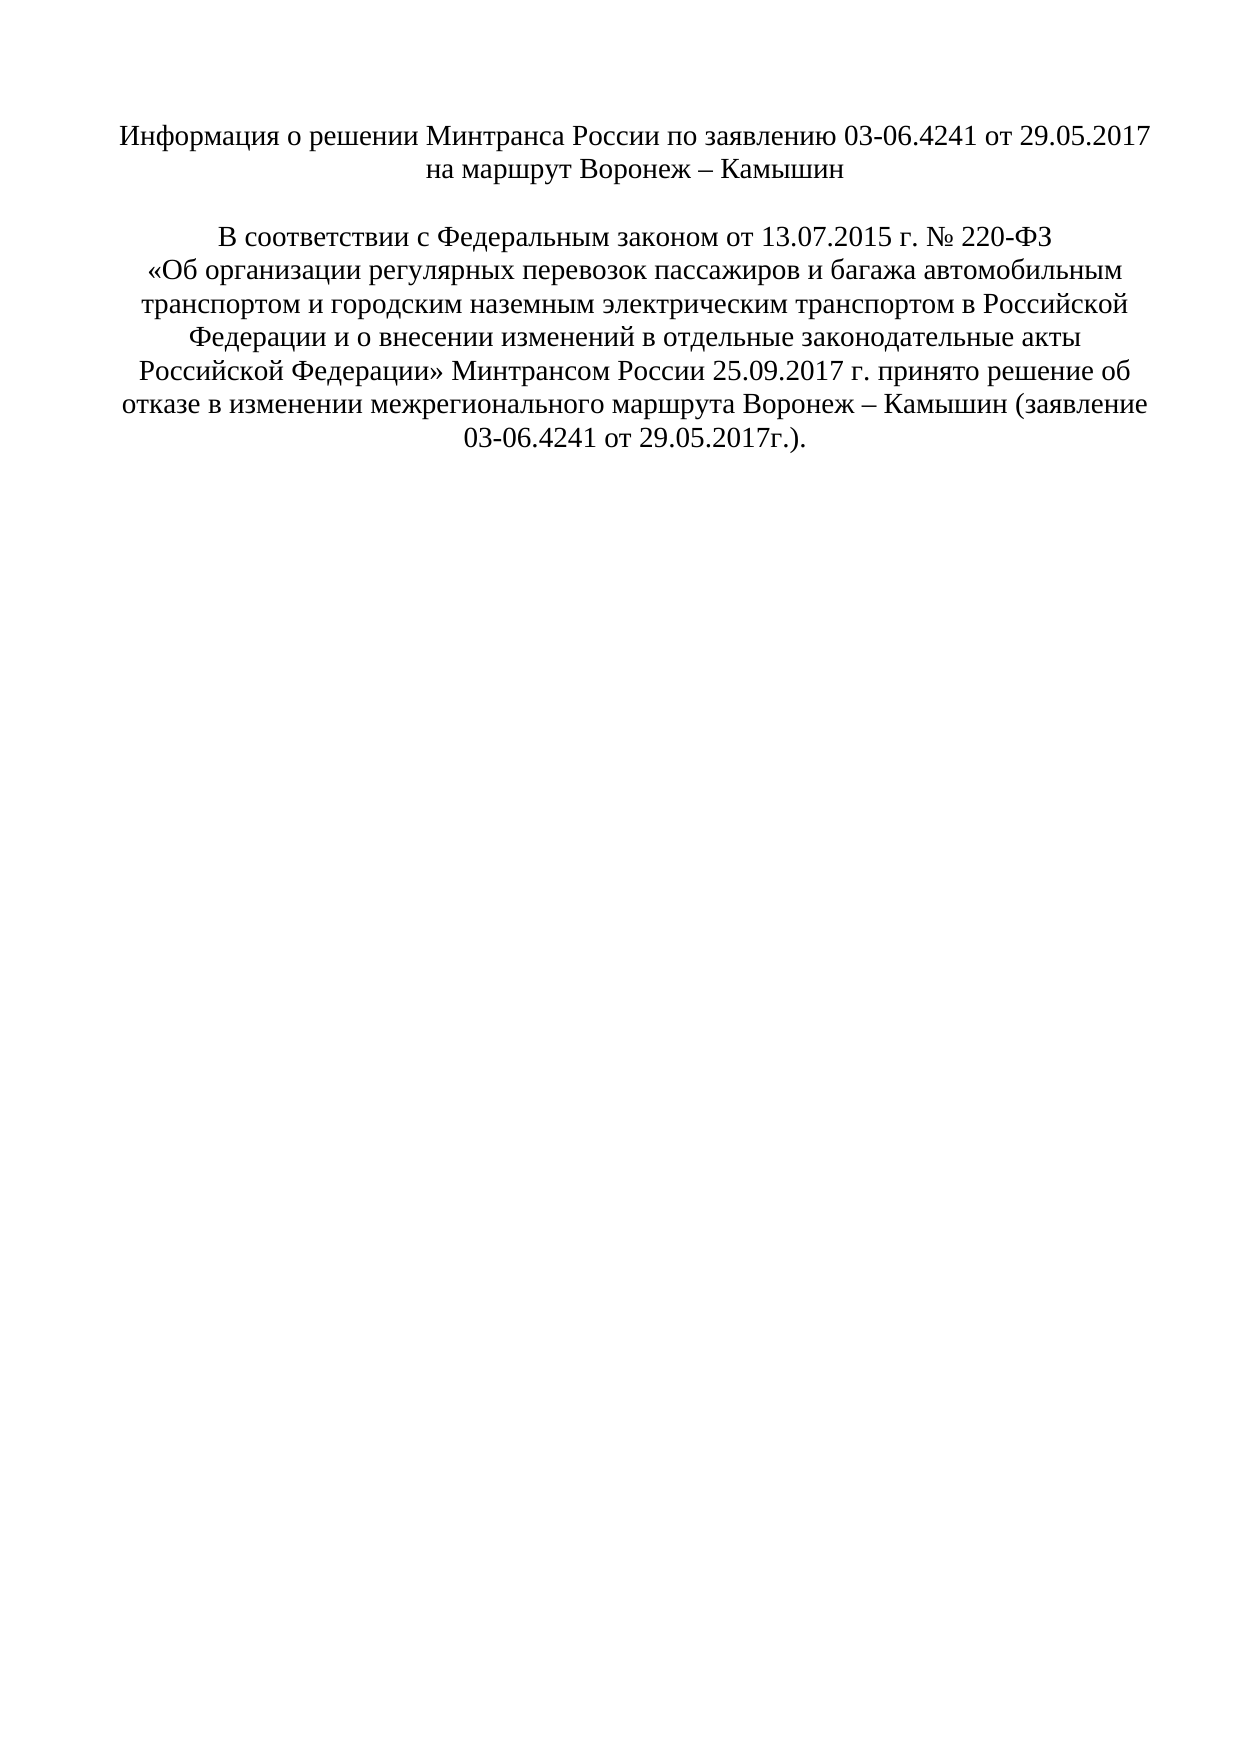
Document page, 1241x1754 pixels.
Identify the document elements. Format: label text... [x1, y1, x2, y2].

text В соответствии с Федеральным законом от 13.07.2015 г. № 220-ФЗ «Об организации регулярных перевозок пассажиров и багажа автомобильным транспортом и городским наземным электрическим транспортом в Российской Федерации и о внесении изменений в отдельные законодательные акты Российской Федерации» Минтрансом России 25.09.2017 г. принято решение об отказе в изменении межрегионального маршрута Воронеж – Камышин (заявление 03-06.4241 от 29.05.2017г.). [118, 219, 1152, 453]
text Информация о решении Минтранса России по заявлению 03-06.4241 от 29.05.2017 на маршрут Воронеж – Камышин [118, 118, 1152, 185]
